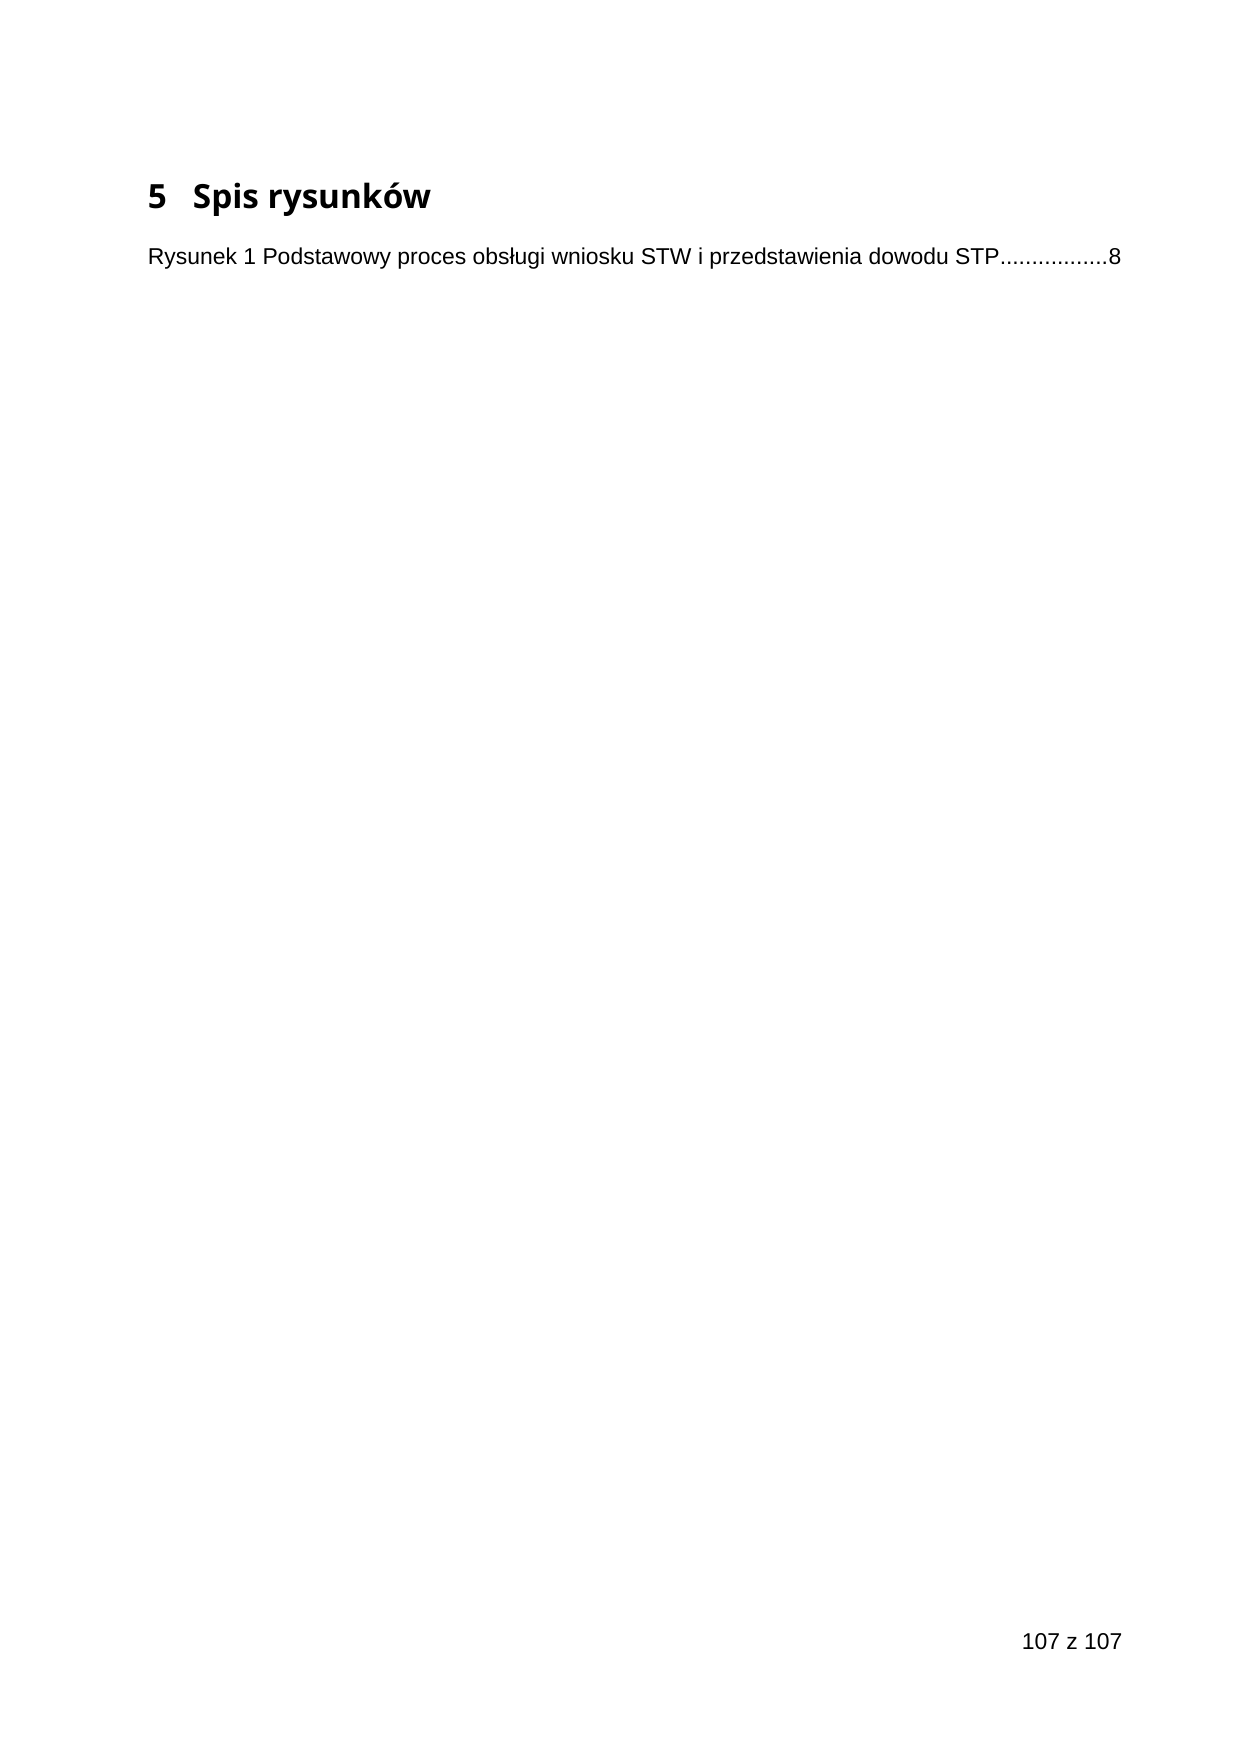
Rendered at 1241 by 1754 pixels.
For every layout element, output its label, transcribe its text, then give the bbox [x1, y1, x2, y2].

subtitle Spis rysunków [148, 173, 1122, 218]
text Rysunek 1 Podstawowy proces obsługi wniosku STW i przedstawienia dowodu STP 8 [148, 243, 1122, 269]
